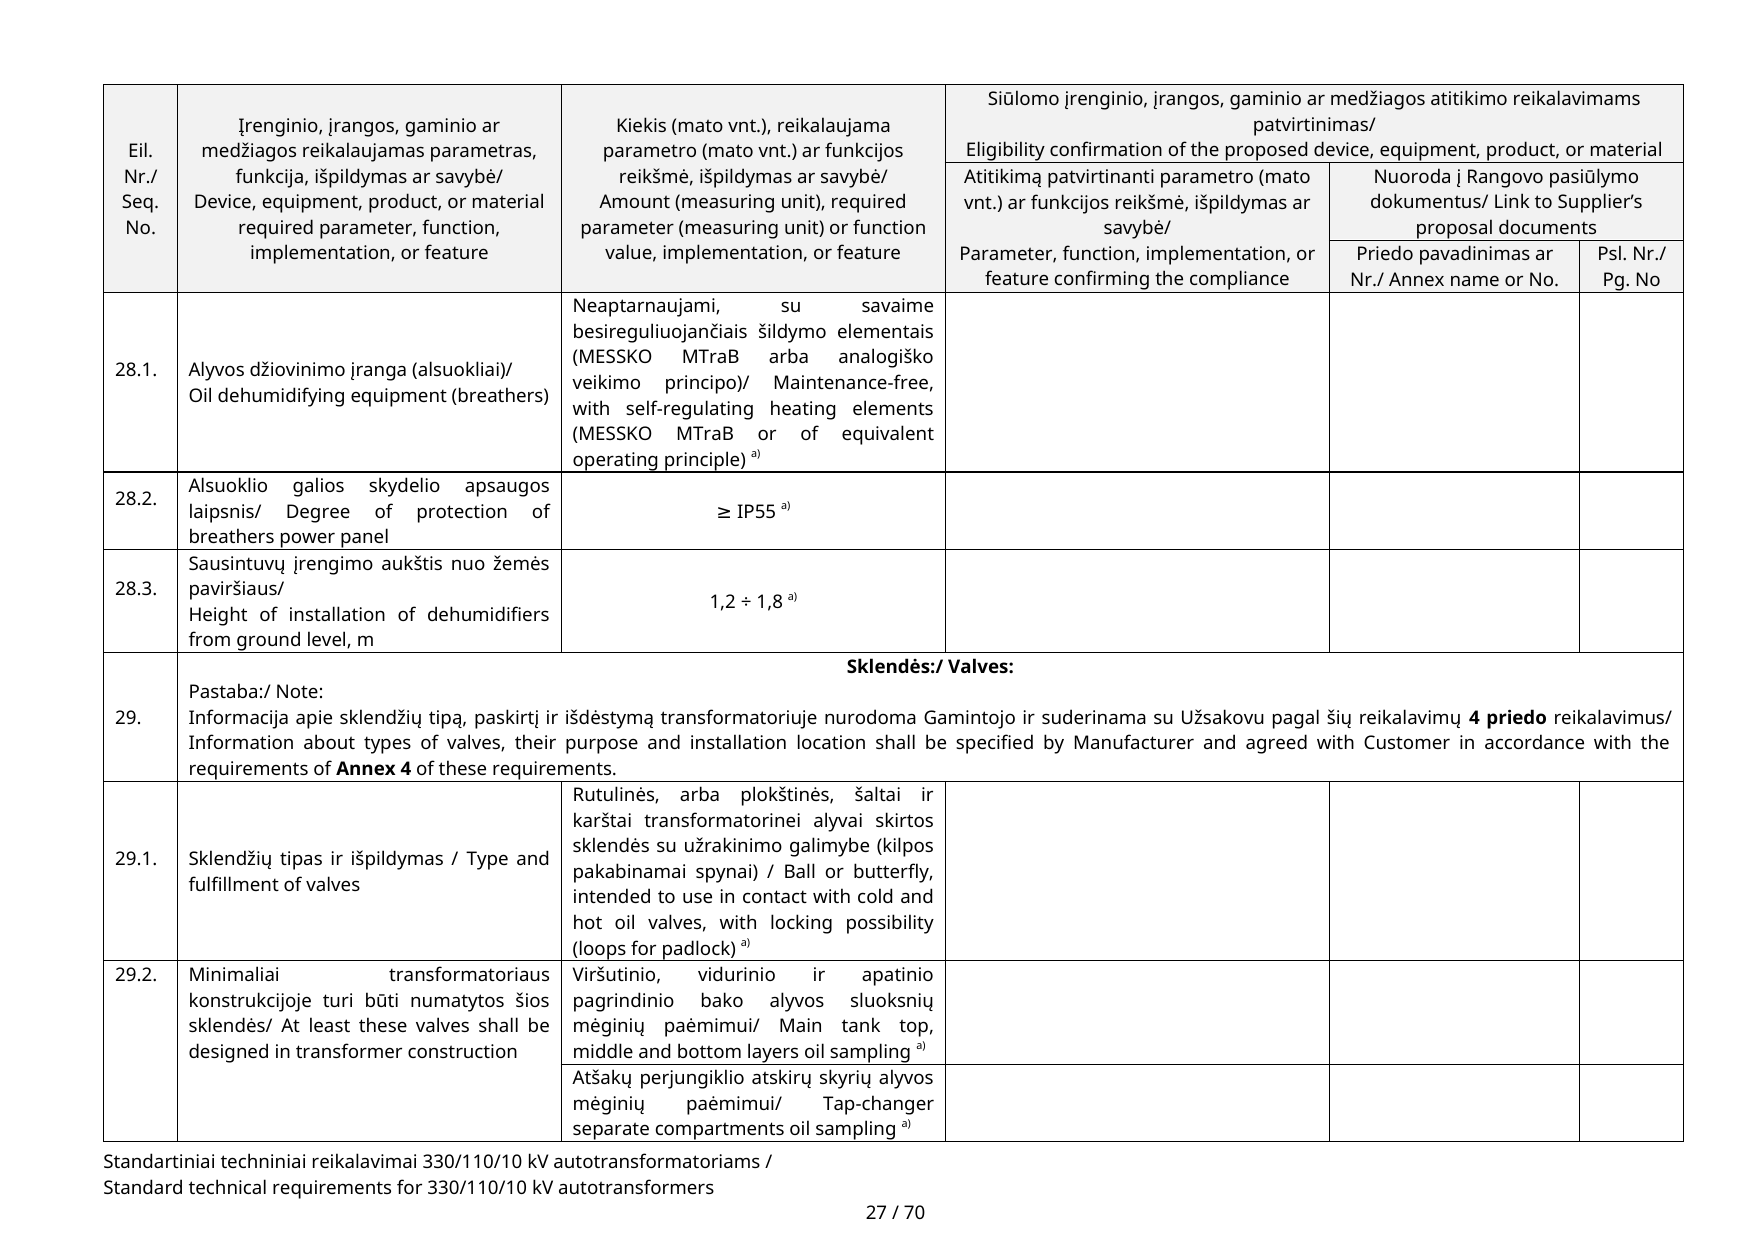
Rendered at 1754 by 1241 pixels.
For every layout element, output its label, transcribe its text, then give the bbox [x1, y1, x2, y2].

table_cell [104, 550, 177, 652]
table_header Siūlomo įrenginio, įrangos, gaminio ar medžiagos atitikimo reikalavimams patvirtinimas/ Eligibility confirmation of the proposed device, equipment, product, or material [946, 85, 1683, 162]
table_cell [1580, 1065, 1683, 1141]
table_cell [1580, 961, 1683, 1063]
table_cell [104, 782, 177, 960]
table_cell Psl. Nr./ Pg. No [1580, 241, 1683, 292]
table_cell [946, 961, 1329, 1063]
table_cell [1330, 473, 1579, 549]
table_cell [946, 782, 1329, 960]
table_cell Sklendės:/ Valves: Pastaba:/ Note: Informacija apie sklendžių tipą, paskirtį ir išdėstymą transformatoriuje nurodoma Gamintojo ir suderinama su Užsakovu pagal šių reikalavimų 4 priedo reikalavimus/ Information about types of valves, their purpose and installation location shall be specified by Manufacturer and agreed with Customer in accordance with the requirements of Annex 4 of these requirements. [178, 653, 1683, 781]
table_cell Atšakų perjungiklio atskirų skyrių alyvos mėginių paėmimui/ Tap-changer separate compartments oil sampling a) [562, 1065, 945, 1141]
table_cell [1580, 293, 1683, 471]
table_header Kiekis (mato vnt.), reikalaujama parametro (mato vnt.) ar funkcijos reikšmė, išpildymas ar savybė/ Amount (measuring unit), required parameter (measuring unit) or function value, implementation, or feature [562, 85, 945, 292]
table_header Įrenginio, įrangos, gaminio ar medžiagos reikalaujamas parametras, funkcija, išpildymas ar savybė/ Device, equipment, product, or material required parameter, function, implementation, or feature [178, 85, 561, 292]
table_cell [104, 293, 177, 471]
table_cell [104, 961, 177, 1141]
table_header Eil. Nr./ Seq. No. [104, 85, 177, 292]
table_cell Neaptarnaujami, su savaime besireguliuojančiais šildymo elementais (MESSKO MTraB arba analogiško veikimo principo)/ Maintenance-free, with self-regulating heating elements (MESSKO MTraB or of equivalent operating principle) a) [562, 293, 945, 471]
table_cell Priedo pavadinimas ar Nr./ Annex name or No. [1330, 241, 1579, 292]
table_cell 1,2 ÷ 1,8 a) [562, 550, 945, 652]
table_cell [1580, 473, 1683, 549]
table_cell [1580, 782, 1683, 960]
table_cell ≥ IP55 a) [562, 473, 945, 549]
table_cell [1330, 550, 1579, 652]
table_cell Sausintuvų įrengimo aukštis nuo žemės paviršiaus/ Height of installation of dehumidifiers from ground level, m [178, 550, 561, 652]
table_cell [1580, 550, 1683, 652]
table_cell Rutulinės, arba plokštinės, šaltai ir karštai transformatorinei alyvai skirtos sklendės su užrakinimo galimybe (kilpos pakabinamai spynai) / Ball or butterfly, intended to use in contact with cold and hot oil valves, with locking possibility (loops for padlock) a) [562, 782, 945, 960]
table_cell Alyvos džiovinimo įranga (alsuokliai)/ Oil dehumidifying equipment (breathers) [178, 293, 561, 471]
table_cell Sklendžių tipas ir išpildymas / Type and fulfillment of valves [178, 782, 561, 960]
table_cell [946, 293, 1329, 471]
table_cell [1330, 293, 1579, 471]
table_cell Viršutinio, vidurinio ir apatinio pagrindinio bako alyvos sluoksnių mėginių paėmimui/ Main tank top, middle and bottom layers oil sampling a) [562, 961, 945, 1063]
table_cell [946, 550, 1329, 652]
table_cell [1330, 1065, 1579, 1141]
table_cell Alsuoklio galios skydelio apsaugos laipsnis/ Degree of protection of breathers power panel [178, 473, 561, 549]
table_cell Atitikimą patvirtinanti parametro (mato vnt.) ar funkcijos reikšmė, išpildymas ar savybė/ Parameter, function, implementation, or feature confirming the compliance [946, 163, 1329, 292]
table_cell [104, 473, 177, 549]
table_cell [946, 473, 1329, 549]
table_cell [946, 1065, 1329, 1141]
table_cell Nuoroda į Rangovo pasiūlymo dokumentus/ Link to Supplier’s proposal documents [1330, 163, 1683, 239]
table_cell Minimaliai transformatoriaus konstrukcijoje turi būti numatytos šios sklendės/ At least these valves shall be designed in transformer construction [178, 961, 561, 1141]
table_cell [1330, 782, 1579, 960]
table_cell [104, 653, 177, 781]
table_cell [1330, 961, 1579, 1063]
